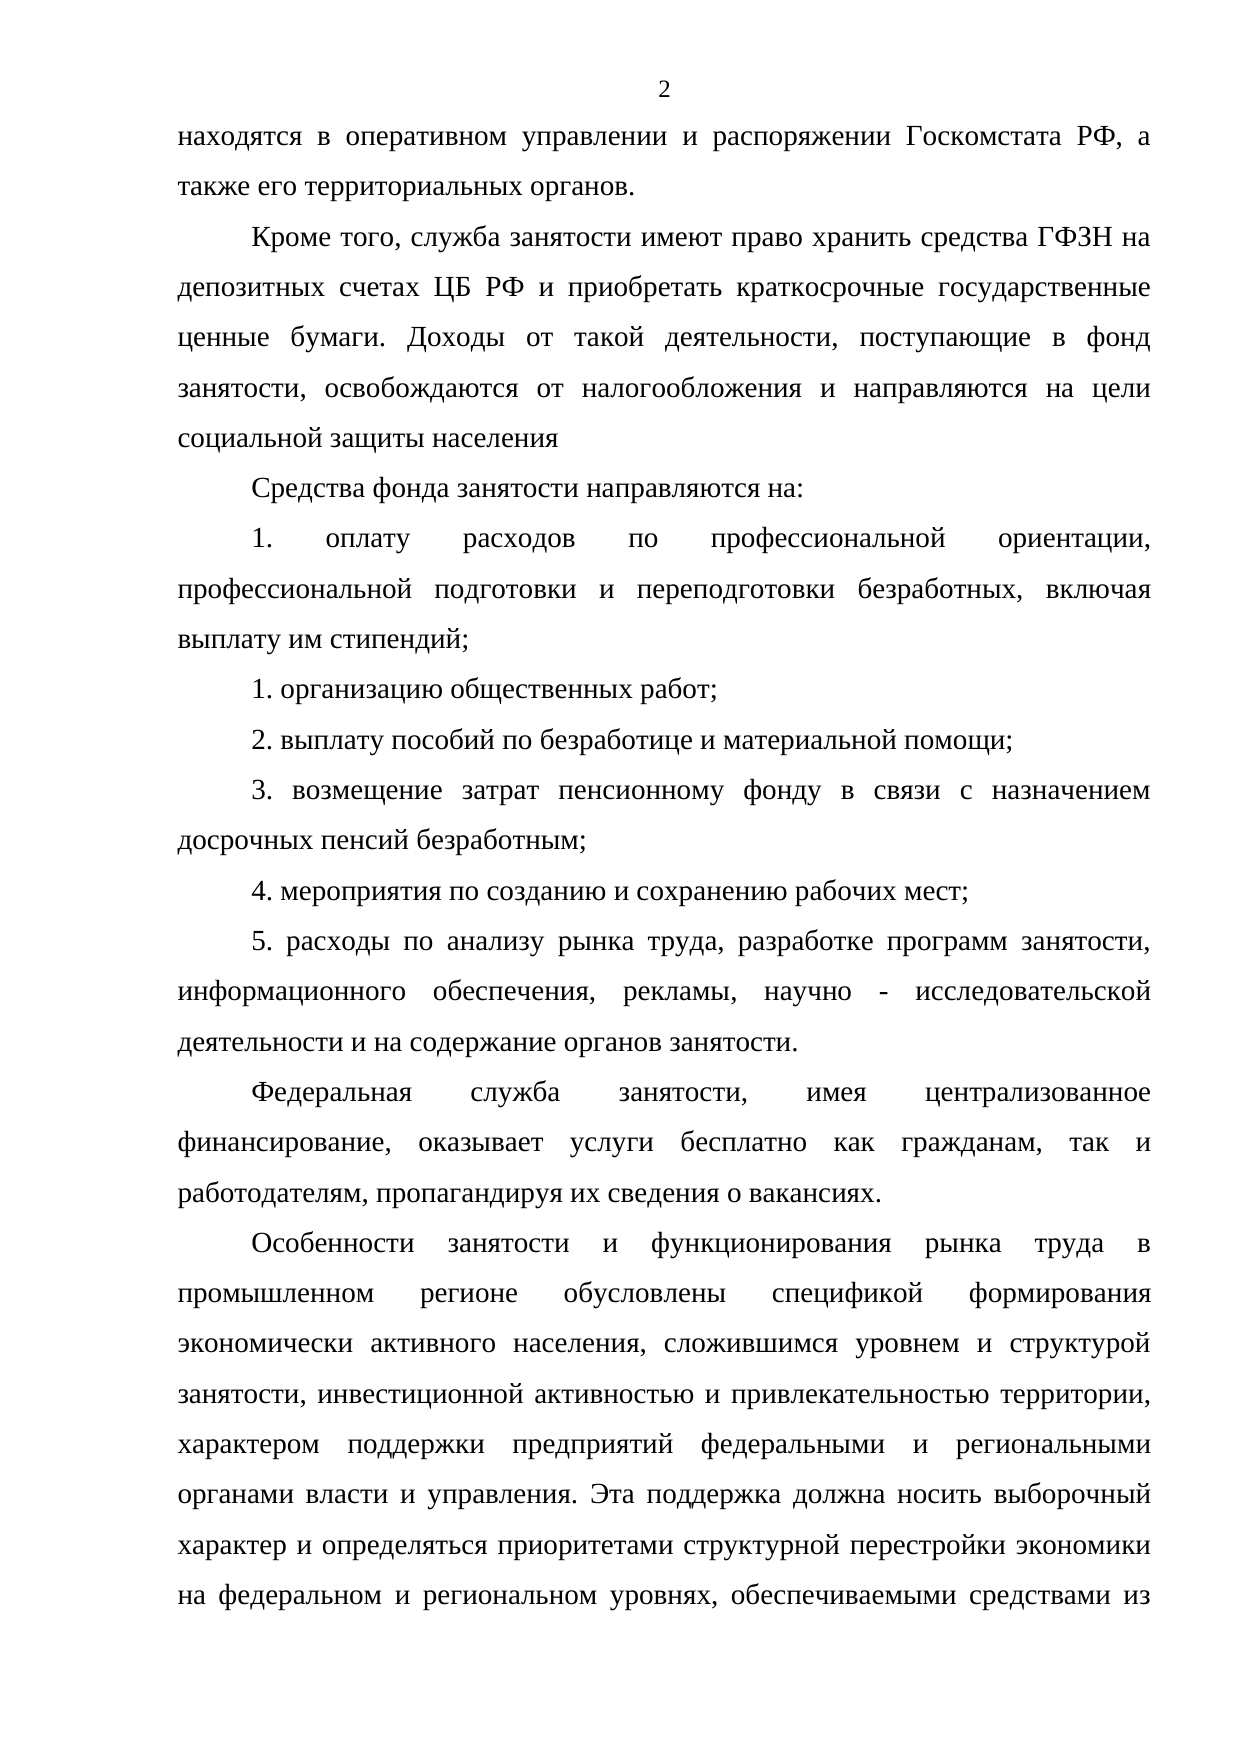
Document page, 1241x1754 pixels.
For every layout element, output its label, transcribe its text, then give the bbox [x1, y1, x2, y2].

text 3. возмещение затрат пенсионному фонду в связи с назначением досрочных пенсий безработным; [177, 772, 1152, 856]
text 1. организацию общественных работ; [177, 672, 1152, 705]
text Кроме того, служба занятости имеют право хранить средства ГФЗН на депозитных счетах ЦБ РФ и приобретать краткосрочные государственные ценные бумаги. Доходы от такой деятельности, поступающие в фонд занятости, освобождаются от налогообложения и направляются на цели социальной защиты населения [177, 219, 1152, 453]
text 2. выплату пособий по безработице и материальной помощи; [177, 722, 1152, 755]
text Средства фонда занятости направляются на: [177, 470, 1152, 504]
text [177, 118, 1152, 202]
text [177, 1225, 1152, 1611]
text 1. оплату расходов по профессиональной ориентации, профессиональной подготовки и переподготовки безработных, включая выплату им стипендий; [177, 521, 1152, 655]
text Федеральная служба занятости, имея централизованное финансирование, оказывает услуги бесплатно как гражданам, так и работодателям, пропагандируя их сведения о вакансиях. [177, 1074, 1152, 1208]
text 4. мероприятия по созданию и сохранению рабочих мест; [177, 873, 1152, 906]
text 5. расходы по анализу рынка труда, разработке программ занятости, информационного обеспечения, рекламы, научно - исследовательской деятельности и на содержание органов занятости. [177, 923, 1152, 1057]
